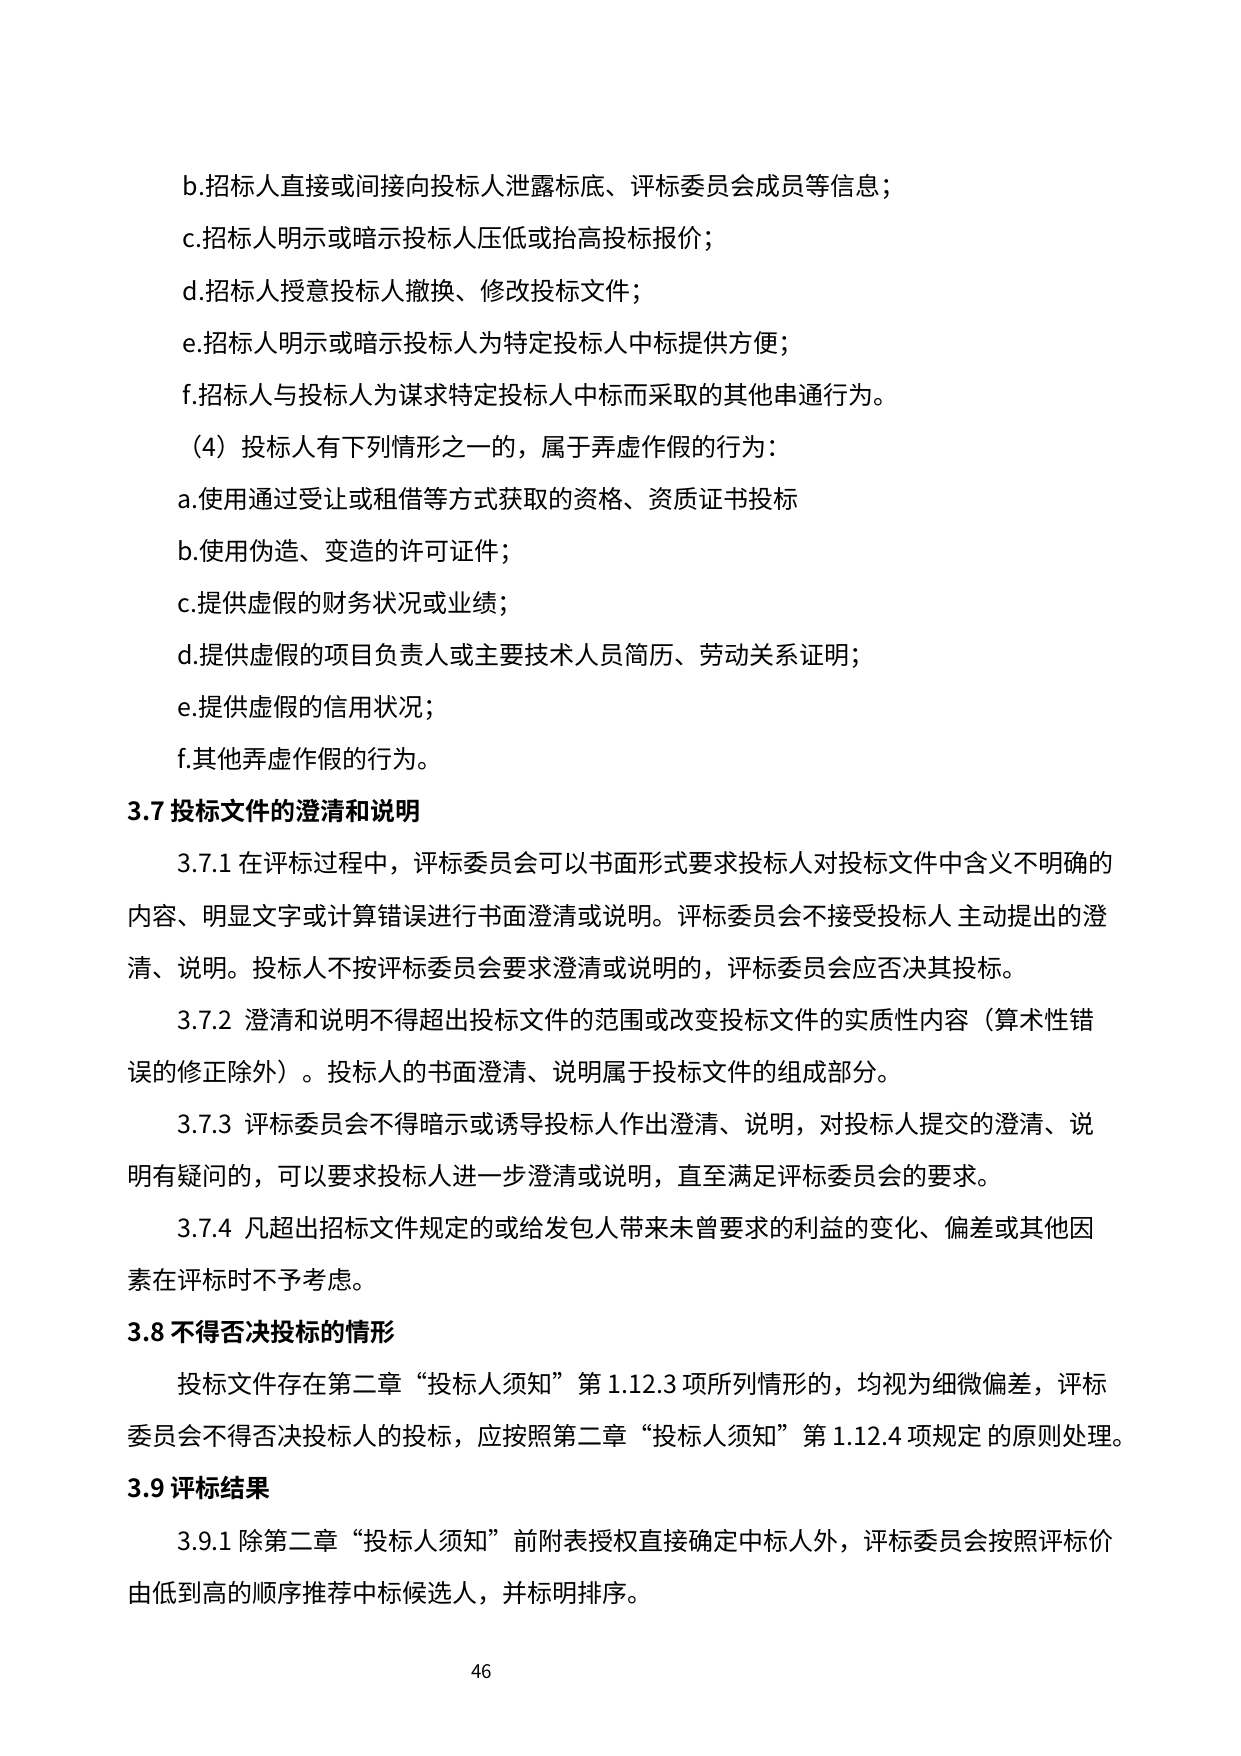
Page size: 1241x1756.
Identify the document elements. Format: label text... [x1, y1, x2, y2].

text b.招标人直接或间接向投标人泄露标底、评标委员会成员等信息； [127, 154, 1115, 206]
text c.招标人明示或暗示投标人压低或抬高投标报价； [127, 206, 1115, 258]
text e.提供虚假的信用状况； [127, 675, 1115, 727]
text a.使用通过受让或租借等方式获取的资格、资质证书投标 [127, 467, 1115, 519]
text 3.7.3 评标委员会不得暗示或诱导投标人作出澄清、说明，对投标人提交的澄清、说明有疑问的，可以要求投标人进一步澄清或说明，直至满足评标委员会的要求。 [127, 1092, 1115, 1196]
text 3.9.1 除第二章“投标人须知”前附表授权直接确定中标人外，评标委员会按照评标价由低到高的顺序推荐中标候选人，并标明排序。 [127, 1508, 1115, 1612]
text d.提供虚假的项目负责人或主要技术人员简历、劳动关系证明； [127, 623, 1115, 675]
text 3.7.4 凡超出招标文件规定的或给发包人带来未曾要求的利益的变化、偏差或其他因素在评标时不予考虑。 [127, 1196, 1115, 1300]
text 3.7.1 在评标过程中，评标委员会可以书面形式要求投标人对投标文件中含义不明确的内容、明显文字或计算错误进行书面澄清或说明。评标委员会不接受投标人 主动提出的澄清、说明。投标人不按评标委员会要求澄清或说明的，评标委员会应否决其投标。 [127, 831, 1115, 987]
text 3.7.2 澄清和说明不得超出投标文件的范围或改变投标文件的实质性内容（算术性错误的修正除外）。投标人的书面澄清、说明属于投标文件的组成部分。 [127, 987, 1115, 1092]
text 3.8 不得否决投标的情形 [127, 1300, 1115, 1352]
text 投标文件存在第二章“投标人须知”第 1.12.3 项所列情形的，均视为细微偏差，评标委员会不得否决投标人的投标，应按照第二章“投标人须知”第 1.12.4项规定 的原则处理。 [127, 1352, 1115, 1456]
text b.使用伪造、变造的许可证件； [127, 519, 1115, 571]
text f.招标人与投标人为谋求特定投标人中标而采取的其他串通行为。 [127, 362, 1115, 414]
text c.提供虚假的财务状况或业绩； [127, 571, 1115, 623]
text e.招标人明示或暗示投标人为特定投标人中标提供方便； [127, 310, 1115, 362]
text 3.7 投标文件的澄清和说明 [127, 779, 1115, 831]
text d.招标人授意投标人撤换、修改投标文件； [127, 258, 1115, 310]
text （4）投标人有下列情形之一的，属于弄虚作假的行为： [127, 414, 1115, 467]
text f.其他弄虚作假的行为。 [127, 727, 1115, 779]
text 3.9 评标结果 [127, 1456, 1115, 1508]
